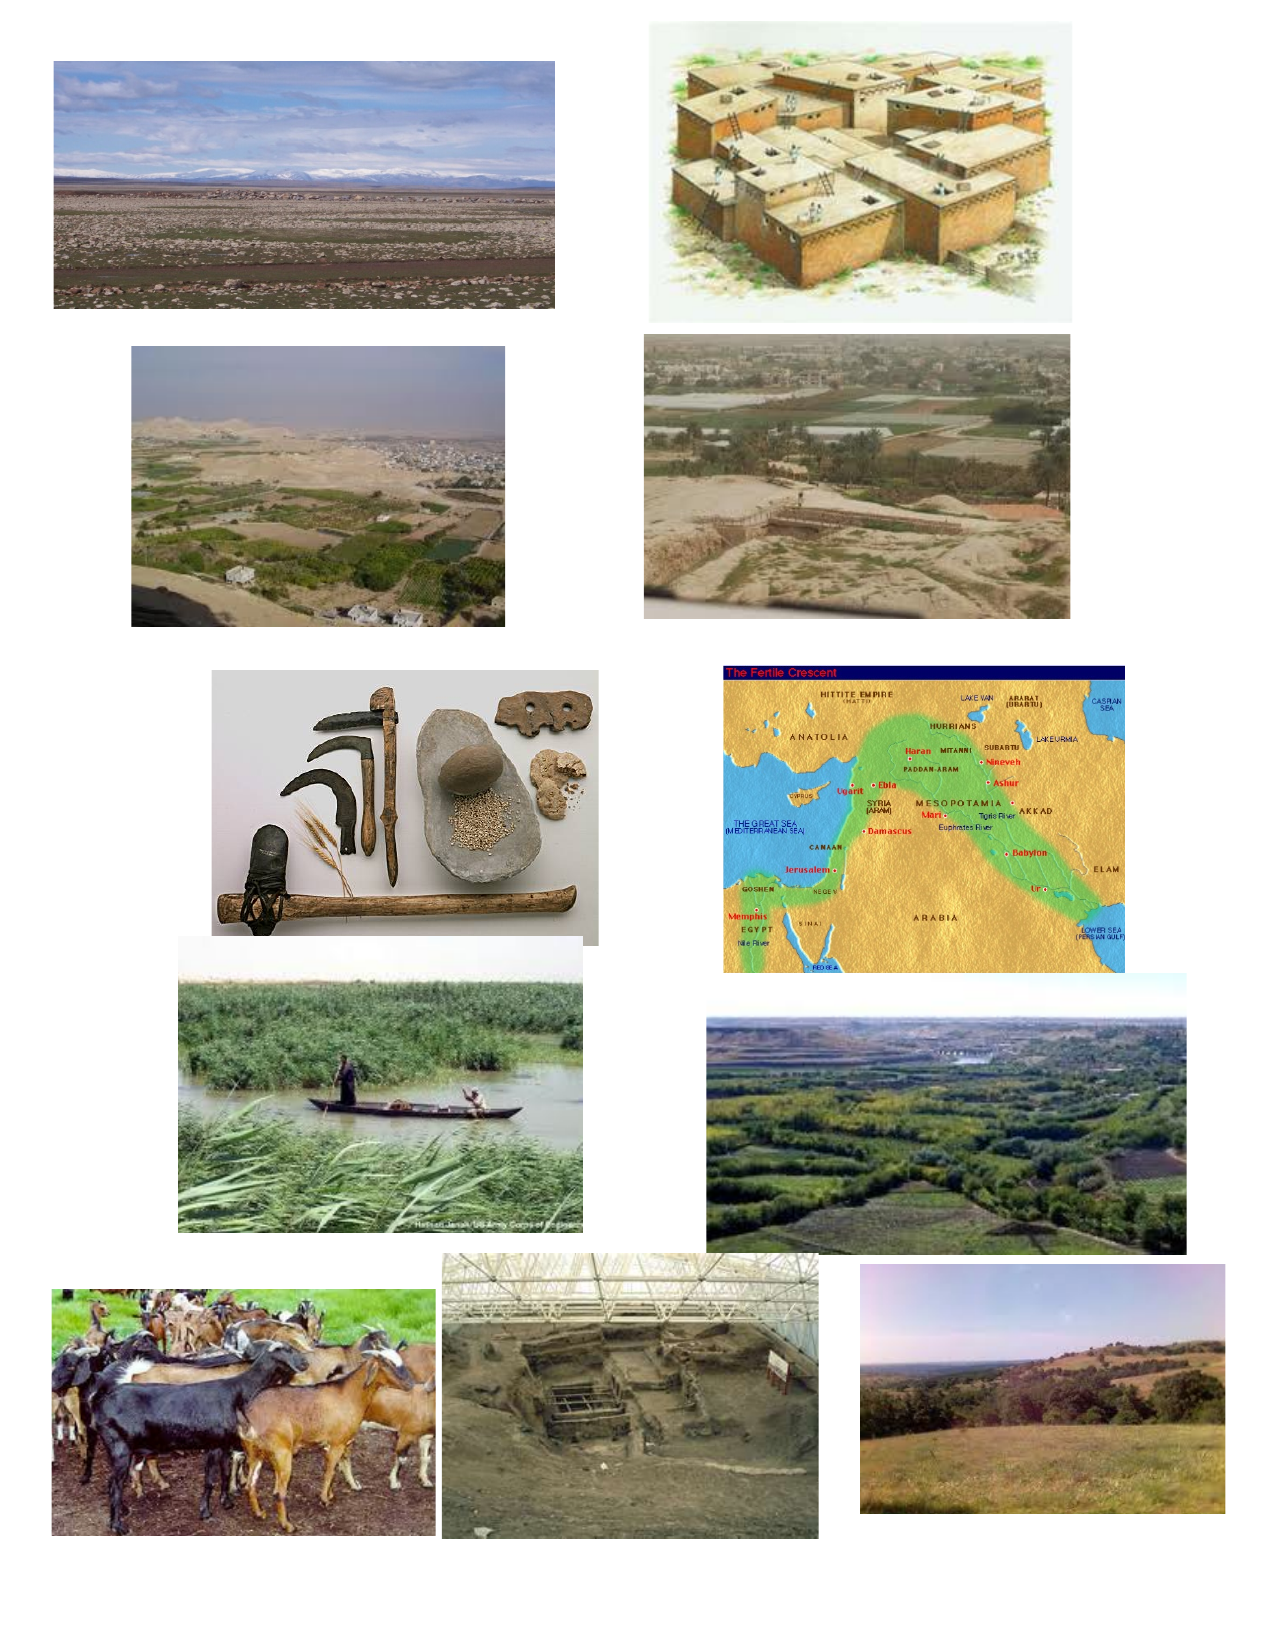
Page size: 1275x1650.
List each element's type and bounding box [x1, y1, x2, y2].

picture [643, 334, 1071, 619]
picture [647, 21, 1072, 322]
picture [721, 665, 1125, 972]
picture [51, 1289, 436, 1536]
picture [440, 973, 1187, 1537]
picture [51, 61, 555, 308]
picture [860, 1264, 1226, 1514]
picture [131, 346, 506, 627]
picture [178, 670, 599, 1233]
